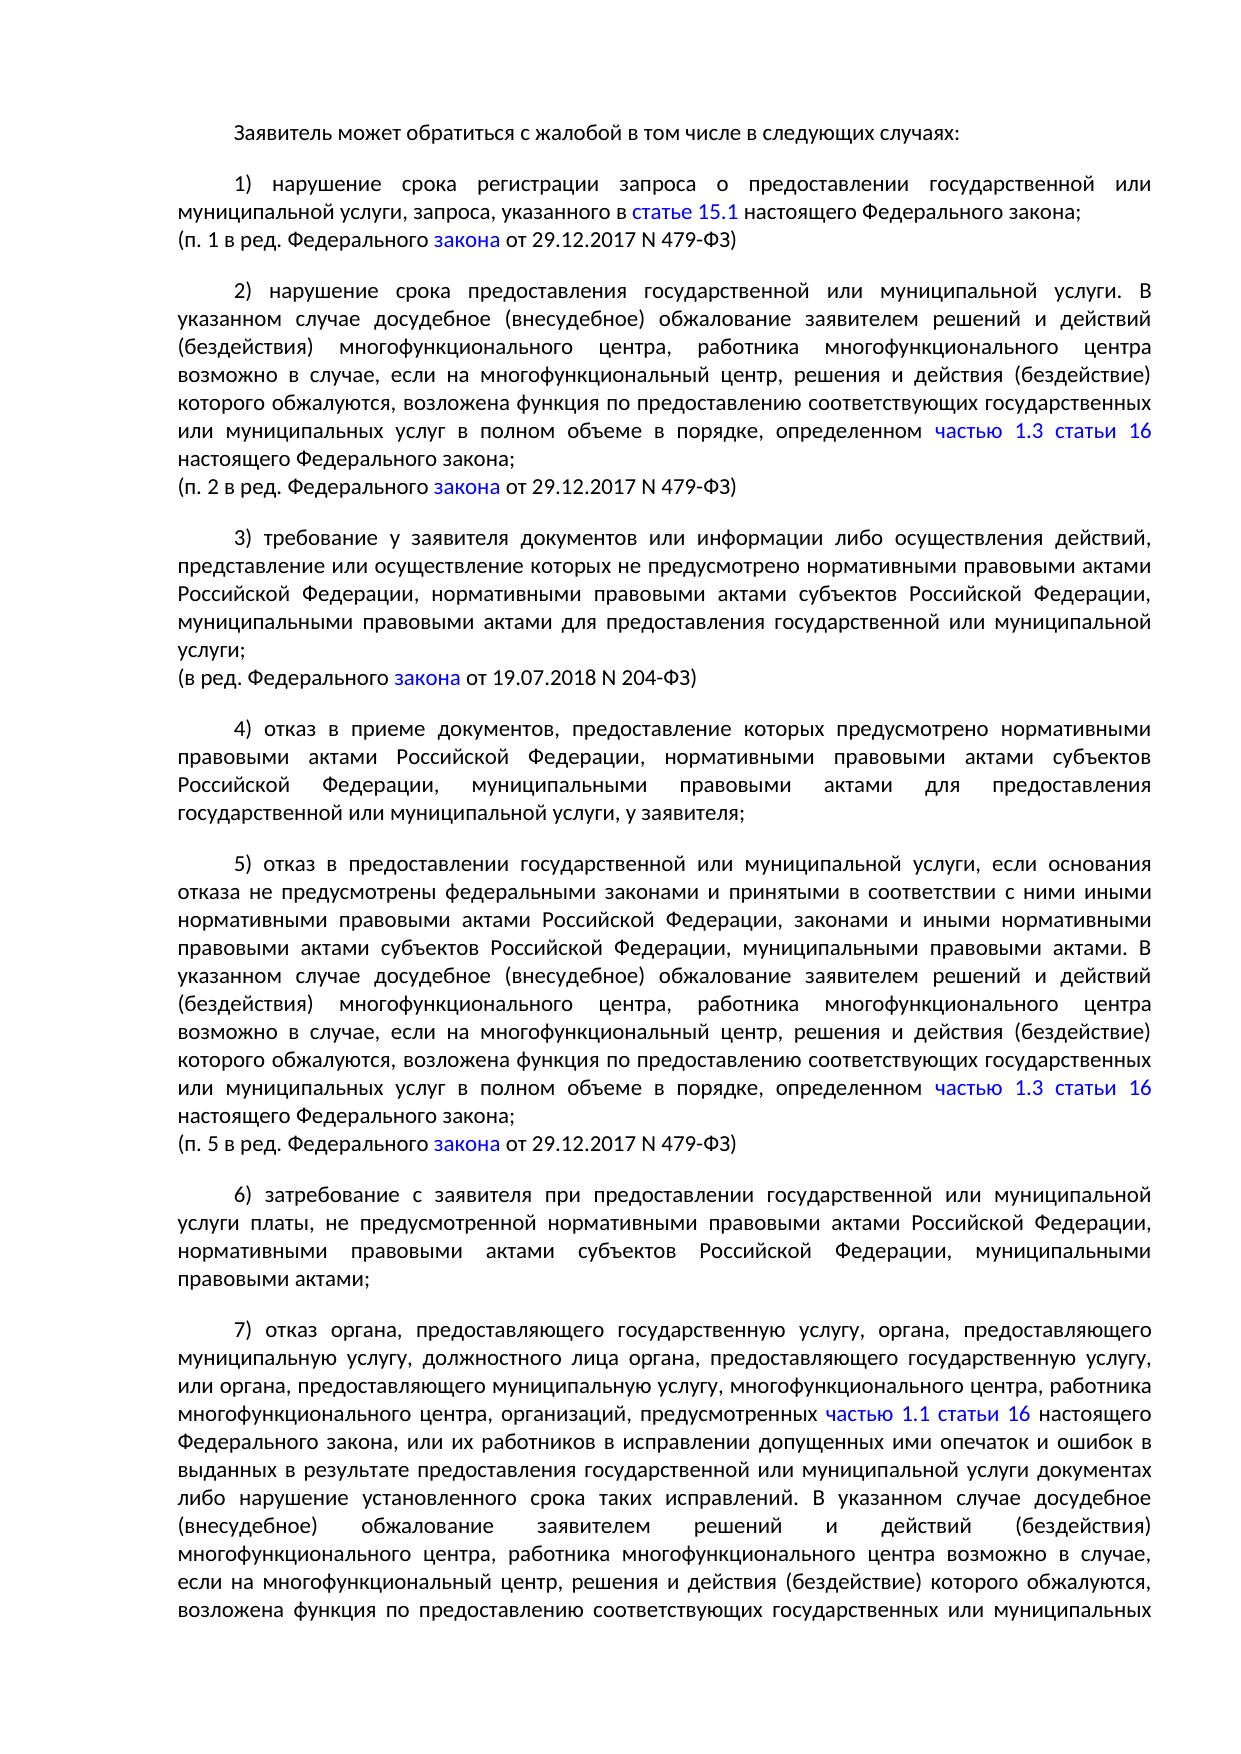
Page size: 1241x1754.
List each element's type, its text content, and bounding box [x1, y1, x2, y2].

text (п. 2 в ред. Федерального закона от 29.12.2017 N 479-ФЗ) [177, 472, 1152, 500]
text Заявитель может обратиться с жалобой в том числе в следующих случаях: [177, 118, 1152, 146]
text (в ред. Федерального закона от 19.07.2018 N 204-ФЗ) [177, 663, 1152, 691]
text 6) затребование с заявителя при предоставлении государственной или муниципальной услуги платы, не предусмотренной нормативными правовыми актами Российской Федерации, нормативными правовыми актами субъектов Российской Федерации, муниципальными правовыми актами; [177, 1180, 1152, 1292]
text 1) нарушение срока регистрации запроса о предоставлении государственной или муниципальной услуги, запроса, указанного в статье 15.1 настоящего Федерального закона; [177, 169, 1152, 225]
text (п. 5 в ред. Федерального закона от 29.12.2017 N 479-ФЗ) [177, 1129, 1152, 1157]
text 4) отказ в приеме документов, предоставление которых предусмотрено нормативными правовыми актами Российской Федерации, нормативными правовыми актами субъектов Российской Федерации, муниципальными правовыми актами для предоставления государственной или муниципальной услуги, у заявителя; [177, 714, 1152, 826]
text (п. 1 в ред. Федерального закона от 29.12.2017 N 479-ФЗ) [177, 225, 1152, 253]
text 5) отказ в предоставлении государственной или муниципальной услуги, если основания отказа не предусмотрены федеральными законами и принятыми в соответствии с ними иными нормативными правовыми актами Российской Федерации, законами и иными нормативными правовыми актами субъектов Российской Федерации, муниципальными правовыми актами. В указанном случае досудебное (внесудебное) обжалование заявителем решений и действий (бездействия) многофункционального центра, работника многофункционального центра возможно в случае, если на многофункциональный центр, решения и действия (бездействие) которого обжалуются, возложена функция по предоставлению соответствующих государственных или муниципальных услуг в полном объеме в порядке, определенном частью 1.3 статьи 16 настоящего Федерального закона; [177, 849, 1152, 1129]
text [177, 1315, 1152, 1623]
text 2) нарушение срока предоставления государственной или муниципальной услуги. В указанном случае досудебное (внесудебное) обжалование заявителем решений и действий (бездействия) многофункционального центра, работника многофункционального центра возможно в случае, если на многофункциональный центр, решения и действия (бездействие) которого обжалуются, возложена функция по предоставлению соответствующих государственных или муниципальных услуг в полном объеме в порядке, определенном частью 1.3 статьи 16 настоящего Федерального закона; [177, 276, 1152, 472]
text 3) требование у заявителя документов или информации либо осуществления действий, представление или осуществление которых не предусмотрено нормативными правовыми актами Российской Федерации, нормативными правовыми актами субъектов Российской Федерации, муниципальными правовыми актами для предоставления государственной или муниципальной услуги; [177, 523, 1152, 663]
